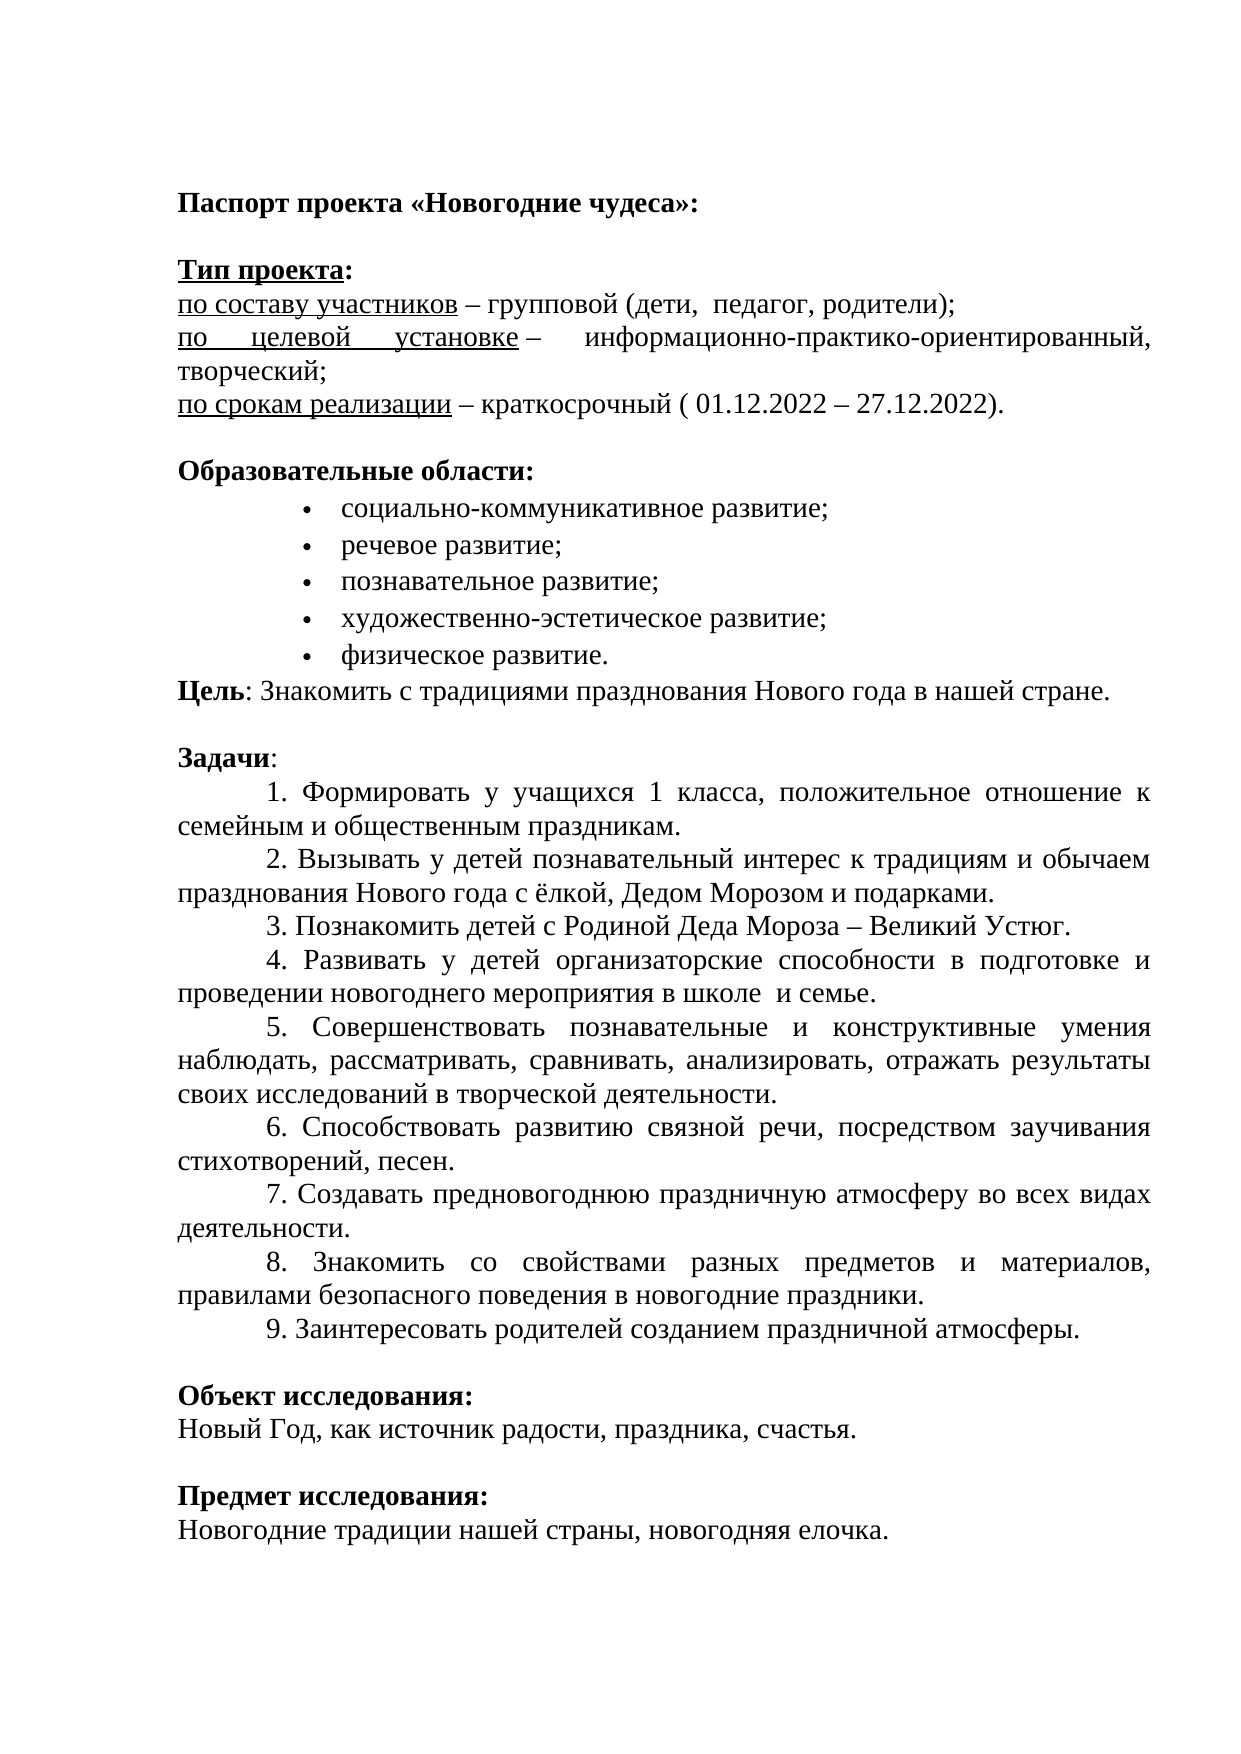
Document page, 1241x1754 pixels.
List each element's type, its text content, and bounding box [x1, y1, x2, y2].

text по составу участников – групповой (дети, педагог, родители); [177, 286, 1152, 319]
list речевое развитие; [303, 527, 1152, 560]
text 5. Совершенствовать познавательные и конструктивные умения наблюдать, рассматривать, сравнивать, анализировать, отражать результаты своих исследований в творческой деятельности. [177, 1009, 1152, 1109]
text 4. Развивать у детей организаторские способности в подготовке и проведении новогоднего мероприятия в школе и семье. [177, 942, 1152, 1009]
text Цель: Знакомить с традициями празднования Нового года в нашей стране. [177, 673, 1152, 707]
text 8. Знакомить со свойствами разных предметов и материалов, правилами безопасного поведения в новогодние праздники. [177, 1244, 1152, 1311]
text Новогодние традиции нашей страны, новогодняя елочка. [177, 1512, 1152, 1546]
text 1. Формировать у учащихся 1 класса, положительное отношение к семейным и общественным праздникам. [177, 774, 1152, 841]
list художественно-эстетическое развитие; [303, 600, 1152, 634]
text Тип проекта: [177, 252, 1152, 286]
text Паспорт проекта «Новогодние чудеса»: [177, 185, 1152, 219]
list познавательное развитие; [303, 563, 1152, 597]
text по срокам реализации – краткосрочный ( 01.12.2022 – 27.12.2022). [177, 386, 1152, 420]
text 2. Вызывать у детей познавательный интерес к традициям и обычаем празднования Нового года с ёлкой, Дедом Морозом и подарками. [177, 841, 1152, 908]
text 6. Способствовать развитию связной речи, посредством заучивания стихотворений, песен. [177, 1109, 1152, 1177]
text Новый Год, как источник радости, праздника, счастья. [177, 1411, 1152, 1445]
list физическое развитие. [303, 637, 1152, 670]
text Задачи: [177, 741, 1152, 774]
text Объект исследования: [177, 1378, 1152, 1411]
text Предмет исследования: [177, 1478, 1152, 1512]
text 3. Познакомить детей с Родиной Деда Мороза – Великий Устюг. [177, 908, 1152, 942]
text по целевой установке – информационно-практико-ориентированный, творческий; [177, 319, 1152, 386]
list социально-коммуникативное развитие; [303, 490, 1152, 524]
text 7. Создавать предновогоднюю праздничную атмосферу во всех видах деятельности. [177, 1177, 1152, 1244]
text Образовательные области: [177, 453, 1152, 487]
text 9. Заинтересовать родителей созданием праздничной атмосферы. [177, 1311, 1152, 1344]
